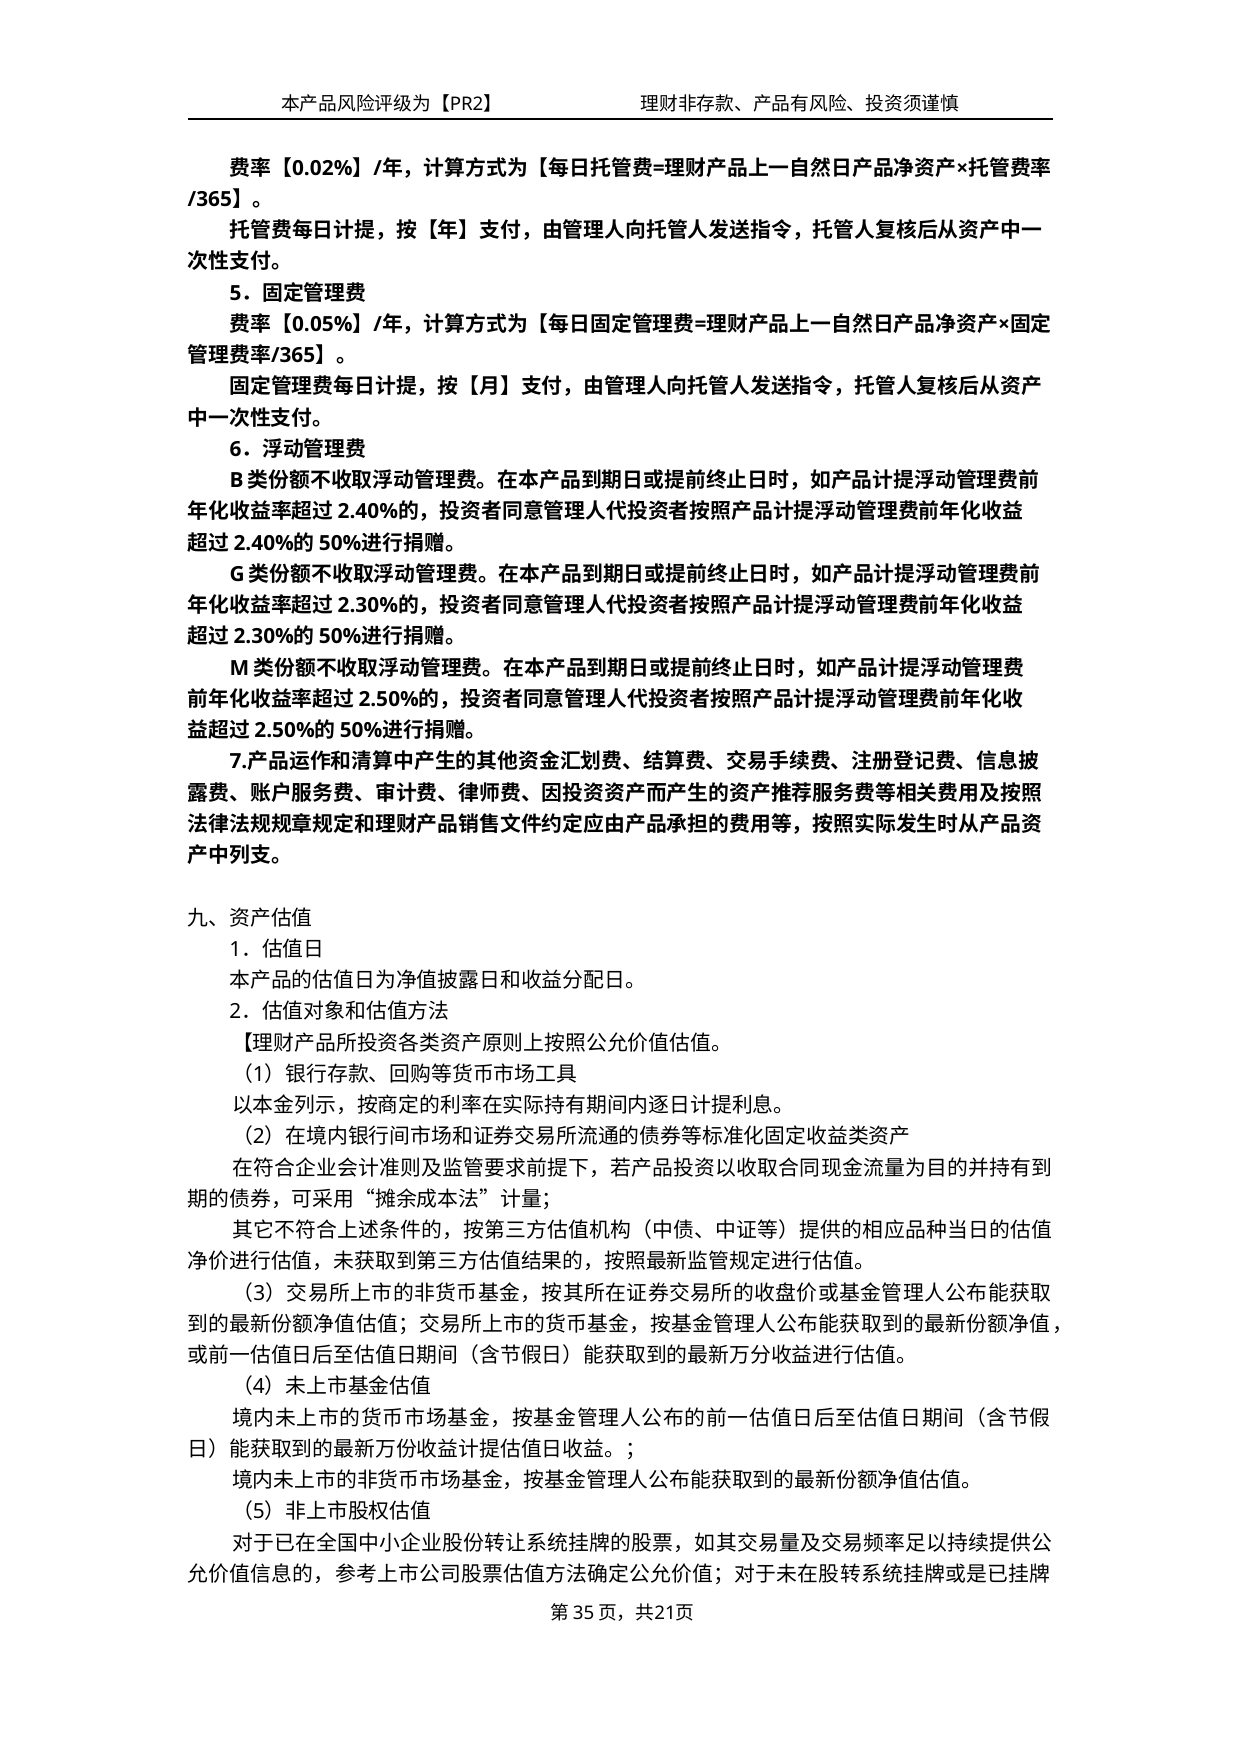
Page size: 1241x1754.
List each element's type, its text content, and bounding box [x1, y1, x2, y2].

text M类份额不收取浮动管理费。在本产品到期日或提前终止日时，如产品计提浮动管理费前年化收益率超过2.50%的，投资者同意管理人代投资者按照产品计提浮动管理费前年化收益超过2.50%的50%进行捐赠。 [187, 650, 1043, 744]
text （5）非上市股权估值 [187, 1494, 1053, 1525]
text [187, 1525, 1053, 1587]
text （3）交易所上市的非货币基金，按其所在证券交易所的收盘价或基金管理人公布能获取到的最新份额净值估值；交易所上市的货币基金，按基金管理人公布能获取到的最新份额净值，或前一估值日后至估值日期间（含节假日）能获取到的最新万分收益进行估值。 [187, 1275, 1053, 1369]
text 【理财产品所投资各类资产原则上按照公允价值估值。 [187, 1025, 1053, 1056]
text 1．估值日 [187, 931, 1053, 962]
text 在符合企业会计准则及监管要求前提下，若产品投资以收取合同现金流量为目的并持有到期的债券，可采用“摊余成本法”计量； [187, 1150, 1053, 1212]
text B类份额不收取浮动管理费。在本产品到期日或提前终止日时，如产品计提浮动管理费前年化收益率超过2.40%的，投资者同意管理人代投资者按照产品计提浮动管理费前年化收益超过2.40%的50%进行捐赠。 [187, 462, 1043, 556]
text G类份额不收取浮动管理费。在本产品到期日或提前终止日时，如产品计提浮动管理费前年化收益率超过2.30%的，投资者同意管理人代投资者按照产品计提浮动管理费前年化收益超过2.30%的50%进行捐赠。 [187, 556, 1043, 650]
text 6．浮动管理费 [187, 431, 1053, 462]
text 费率【0.05%】/年，计算方式为【每日固定管理费=理财产品上一自然日产品净资产×固定管理费率/365】。 [187, 306, 1053, 369]
text 境内未上市的非货币市场基金，按基金管理人公布能获取到的最新份额净值估值。 [187, 1462, 1053, 1494]
text 以本金列示，按商定的利率在实际持有期间内逐日计提利息。 [187, 1087, 1053, 1119]
text 托管费每日计提，按【年】支付，由管理人向托管人发送指令，托管人复核后从资产中一次性支付。 [187, 212, 1053, 275]
text 本产品的估值日为净值披露日和收益分配日。 [187, 962, 1053, 994]
text 固定管理费每日计提，按【月】支付，由管理人向托管人发送指令，托管人复核后从资产中一次性支付。 [187, 369, 1053, 431]
text 境内未上市的货币市场基金，按基金管理人公布的前一估值日后至估值日期间（含节假日）能获取到的最新万份收益计提估值日收益。； [187, 1400, 1053, 1462]
text 2．估值对象和估值方法 [187, 994, 1053, 1025]
text 其它不符合上述条件的，按第三方估值机构（中债、中证等）提供的相应品种当日的估值净价进行估值，未获取到第三方估值结果的，按照最新监管规定进行估值。 [187, 1212, 1053, 1275]
text 5．固定管理费 [187, 275, 1053, 306]
text 7.产品运作和清算中产生的其他资金汇划费、结算费、交易手续费、注册登记费、信息披露费、账户服务费、审计费、律师费、因投资资产而产生的资产推荐服务费等相关费用及按照法律法规规章规定和理财产品销售文件约定应由产品承担的费用等，按照实际发生时从产品资产中列支。 [187, 744, 1053, 869]
text （2）在境内银行间市场和证券交易所流通的债券等标准化固定收益类资产 [187, 1119, 1053, 1150]
text （1）银行存款、回购等货币市场工具 [187, 1056, 1053, 1087]
text （4）未上市基金估值 [187, 1369, 1053, 1400]
text 九、资产估值 [187, 900, 1050, 931]
text 费率【0.02%】/年，计算方式为【每日托管费=理财产品上一自然日产品净资产×托管费率/365】。 [187, 150, 1053, 212]
